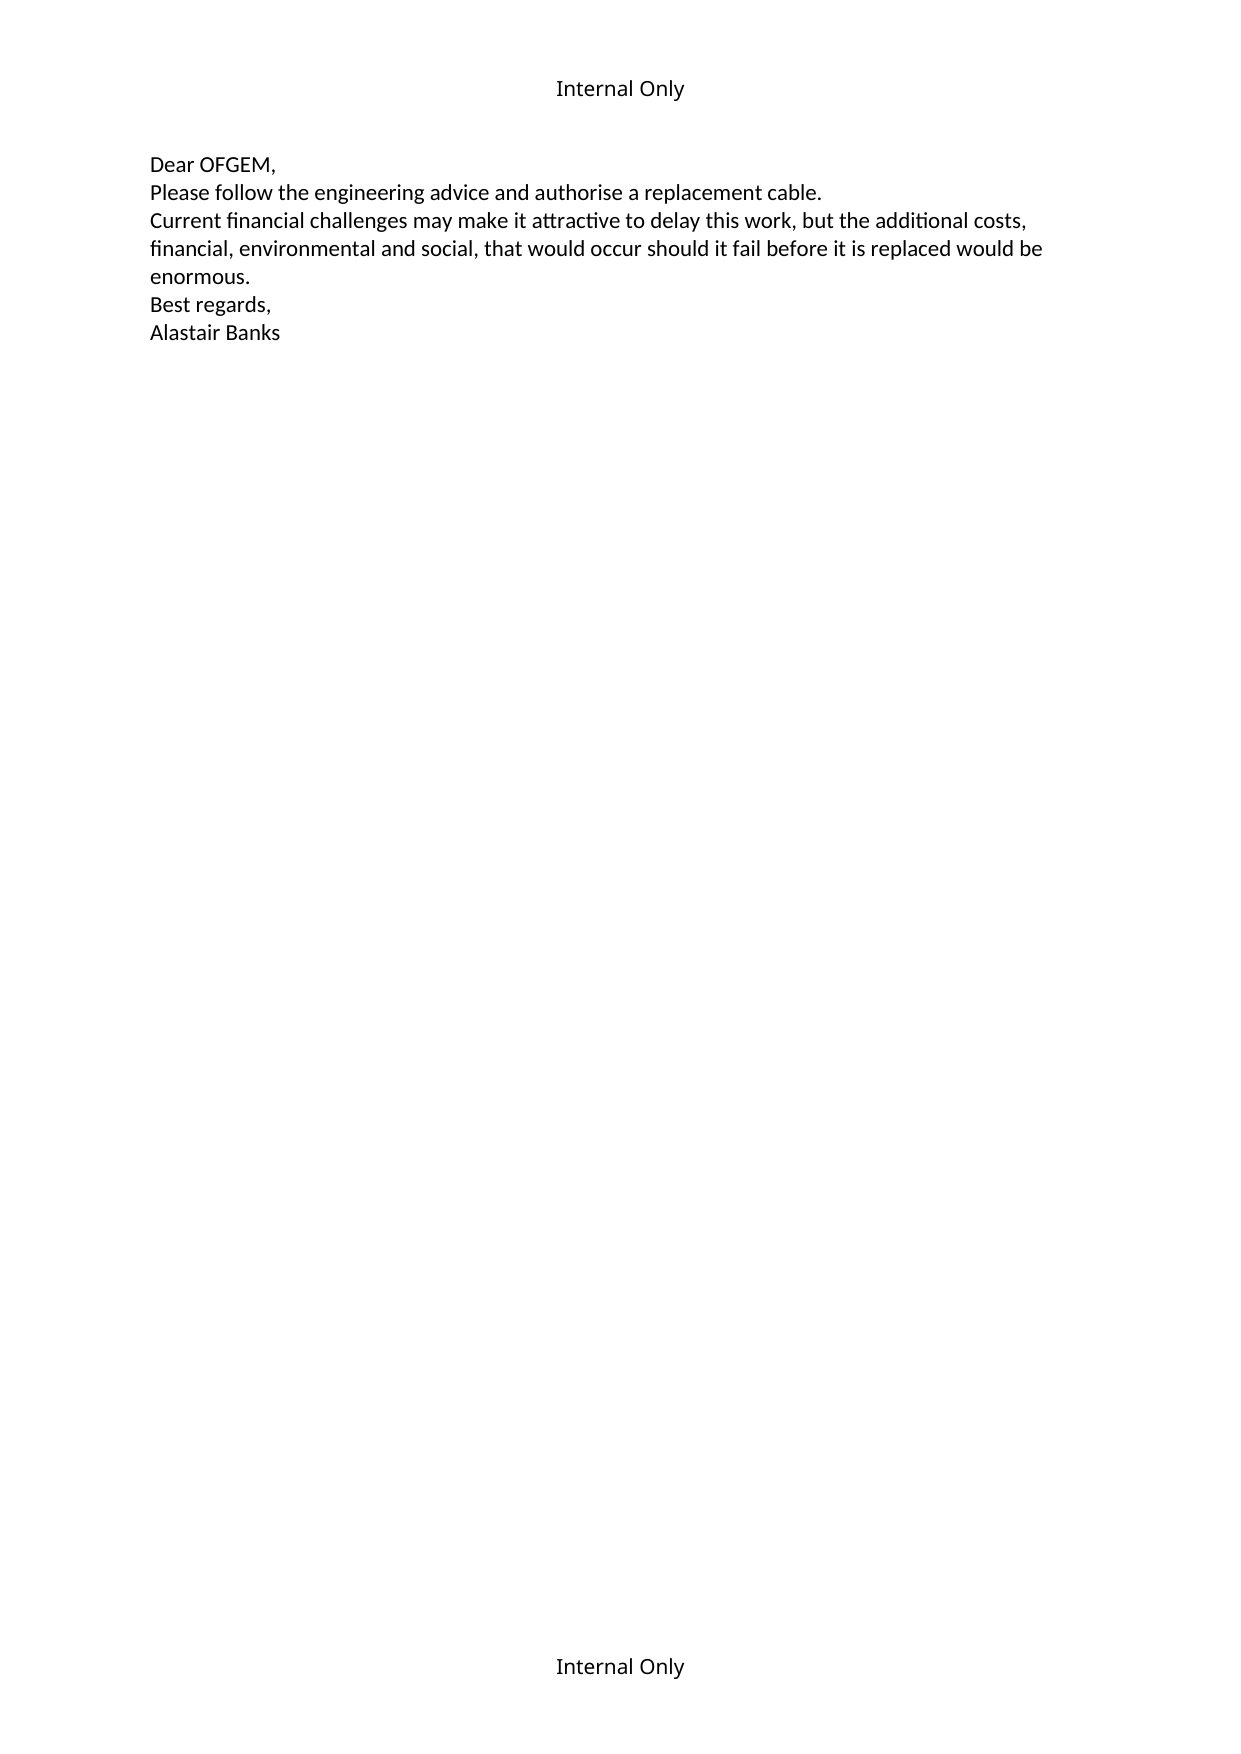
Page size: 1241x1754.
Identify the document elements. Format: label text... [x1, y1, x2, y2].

text Best regards, [150, 290, 1090, 318]
text Alastair Banks [150, 318, 1090, 346]
text Please follow the engineering advice and authorise a replacement cable. [150, 178, 1090, 206]
text Dear OFGEM, [150, 150, 1090, 178]
text Current financial challenges may make it attractive to delay this work, but the additional costs, financial, environmental and social, that would occur should it fail before it is replaced would be enormous. [150, 206, 1090, 290]
